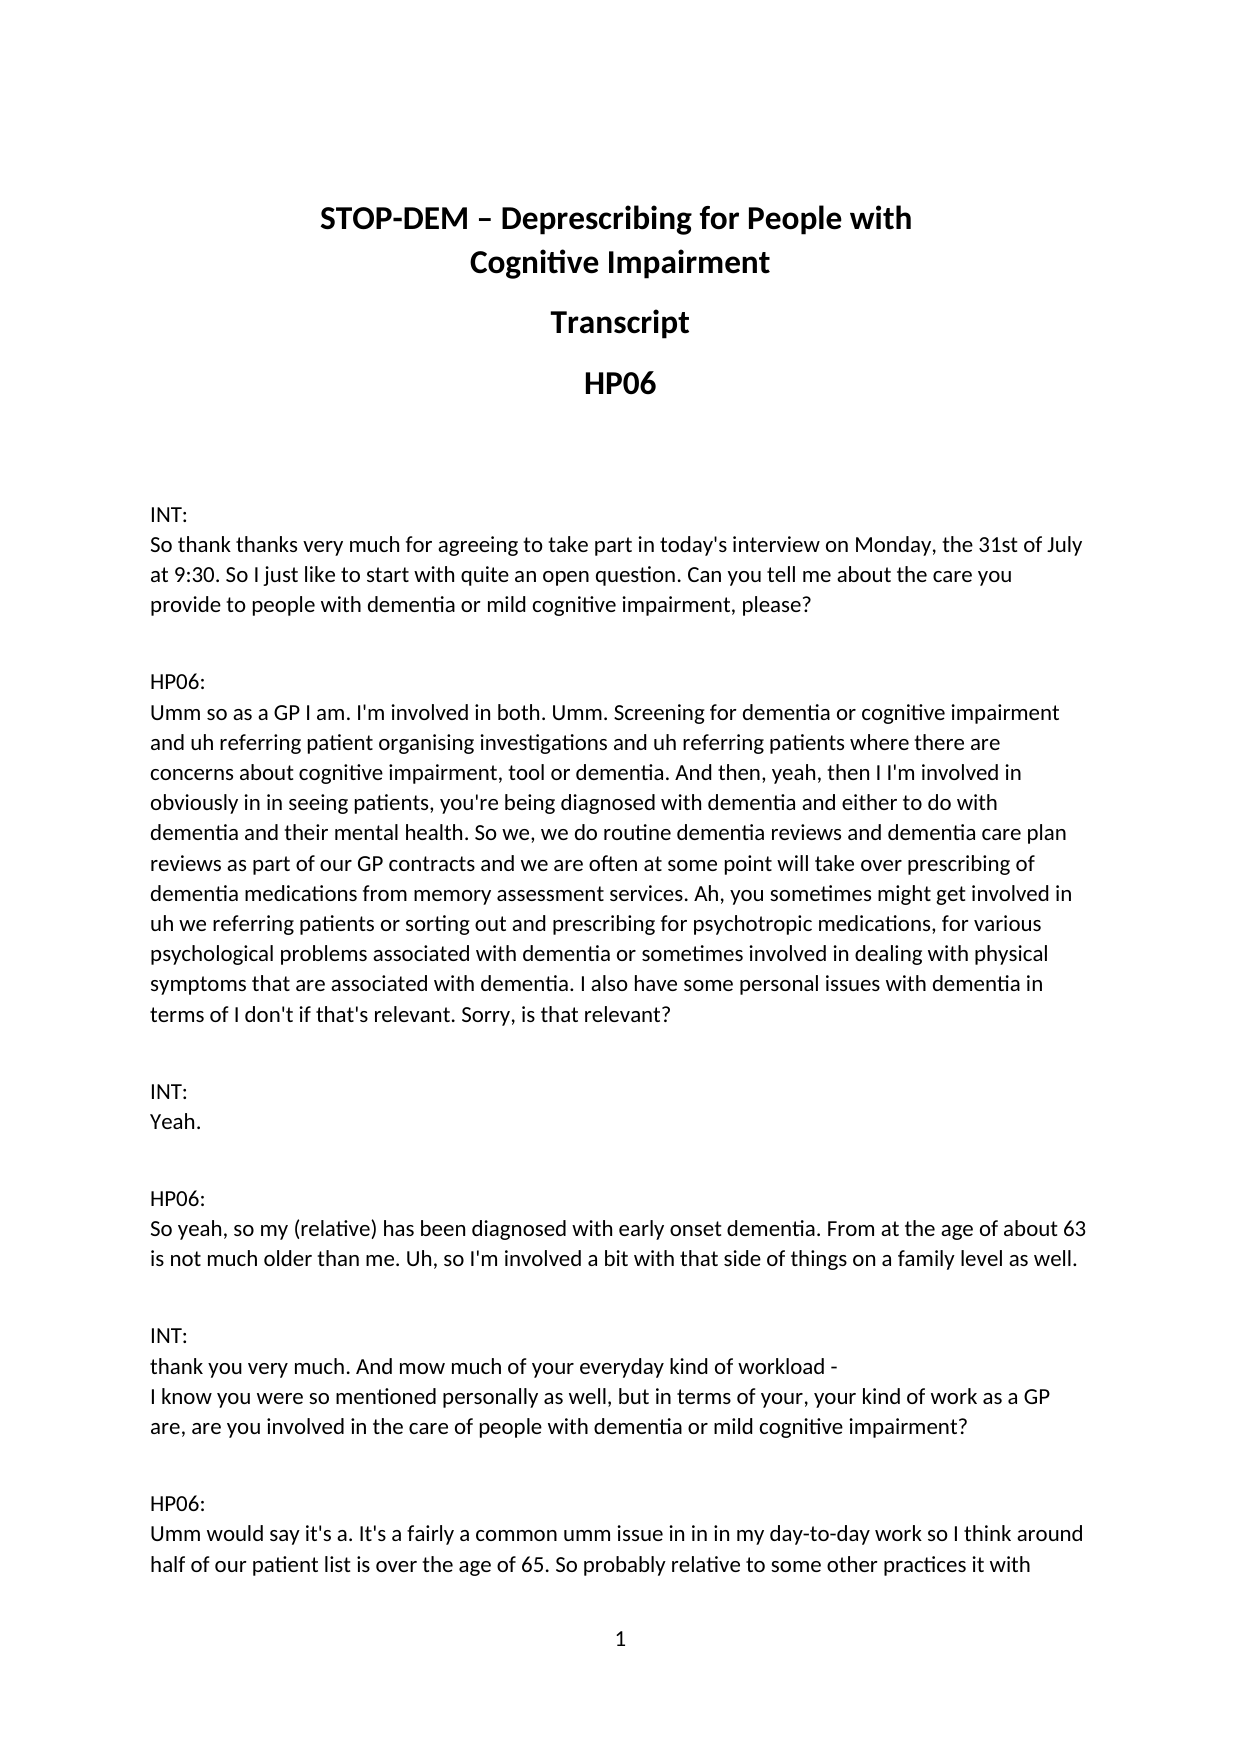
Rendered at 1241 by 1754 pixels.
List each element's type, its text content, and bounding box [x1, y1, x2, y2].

text INT: Yeah. [150, 1047, 1090, 1135]
text INT: thank you very much. And mow much of your everyday kind of workload - I know you were so mentioned personally as well, but in terms of your, your kind of work as a GP are, are you involved in the care of people with dementia or mild cognitive impairment? [150, 1291, 1090, 1440]
text INT: So thank thanks very much for agreeing to take part in today's interview on Monday, the 31st of July at 9:30. So I just like to start with quite an open question. Can you tell me about the care you provide to people with dementia or mild cognitive impairment, please? [150, 469, 1090, 618]
text HP06 [150, 362, 1090, 403]
text Transcript [150, 301, 1090, 342]
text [150, 1459, 1090, 1578]
text STOP-DEM – Deprescribing for People with Cognitive Impairment [150, 197, 1090, 282]
text HP06: So yeah, so my (relative) has been diagnosed with early onset dementia. From at the age of about 63 is not much older than me. Uh, so I'm involved a bit with that side of things on a family level as well. [150, 1154, 1090, 1273]
text HP06: Umm so as a GP I am. I'm involved in both. Umm. Screening for dementia or cognitive impairment and uh referring patient organising investigations and uh referring patients where there are concerns about cognitive impairment, tool or dementia. And then, yeah, then I I'm involved in obviously in in seeing patients, you're being diagnosed with dementia and either to do with dementia and their mental health. So we, we do routine dementia reviews and dementia care plan reviews as part of our GP contracts and we are often at some point will take over prescribing of dementia medications from memory assessment services. Ah, you sometimes might get involved in uh we referring patients or sorting out and prescribing for psychotropic medications, for various psychological problems associated with dementia or sometimes involved in dealing with physical symptoms that are associated with dementia. I also have some personal issues with dementia in terms of I don't if that's relevant. Sorry, is that relevant? [150, 637, 1090, 1028]
